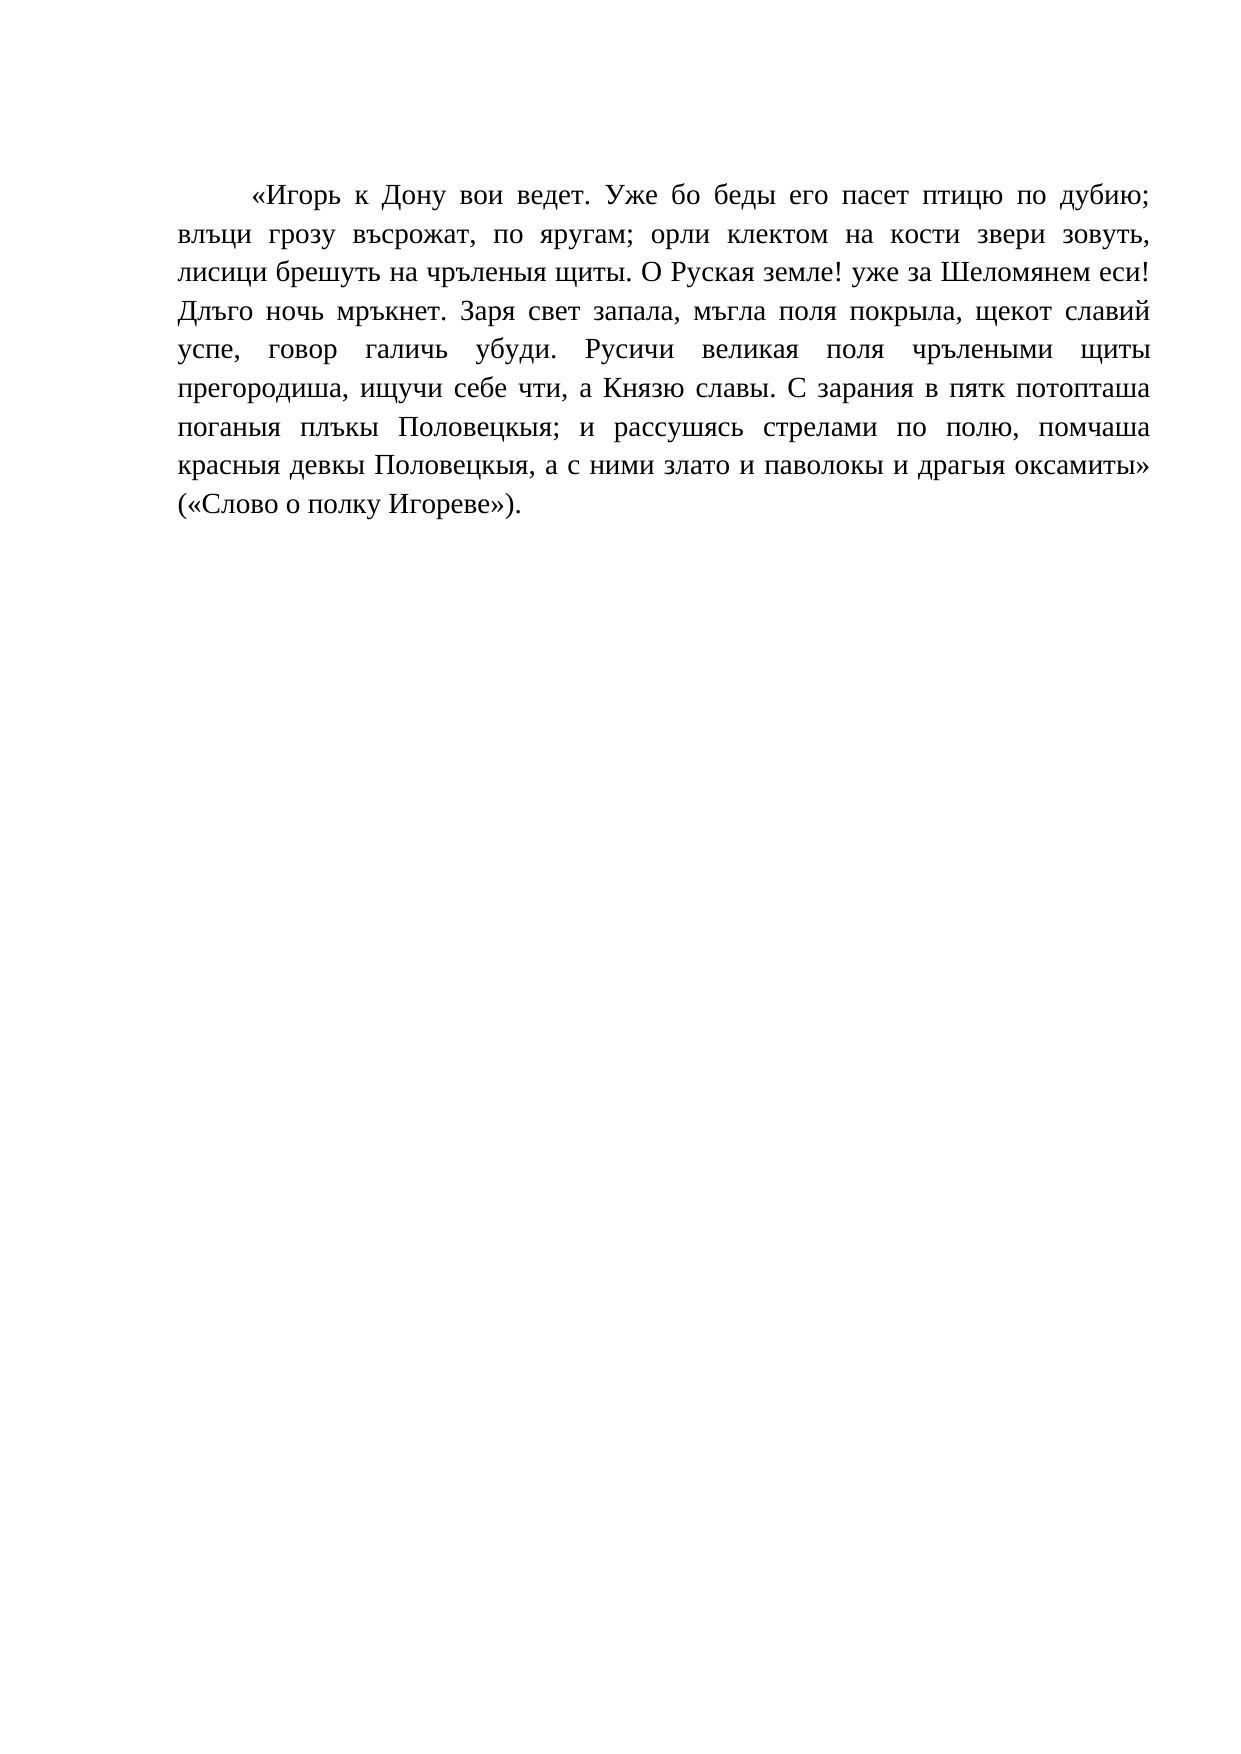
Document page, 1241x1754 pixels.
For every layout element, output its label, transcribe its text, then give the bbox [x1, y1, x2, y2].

text «Игорь к Дону вои ведет. Уже бо беды его пасет птицю по дубию; влъци грозу въсрожат, по яругам; орли клектом на кости звери зовуть, лисици брешуть на чръленыя щиты. О Руская земле! уже за Шеломянем еси! Длъго ночь мръкнет. Заря свет запала, мъгла поля покрыла, щекот славий успе, говор галичь убуди. Русичи великая поля чрълеными щиты прегородиша, ищучи себе чти, а Князю славы. С зарания в пятк потопташа поганыя плъкы Половецкыя; и рассушясь стрелами по полю, помчаша красныя девкы Половецкыя, а с ними злато и паволокы и драгыя оксамиты» («Слово о полку Игореве»). [177, 177, 1152, 519]
